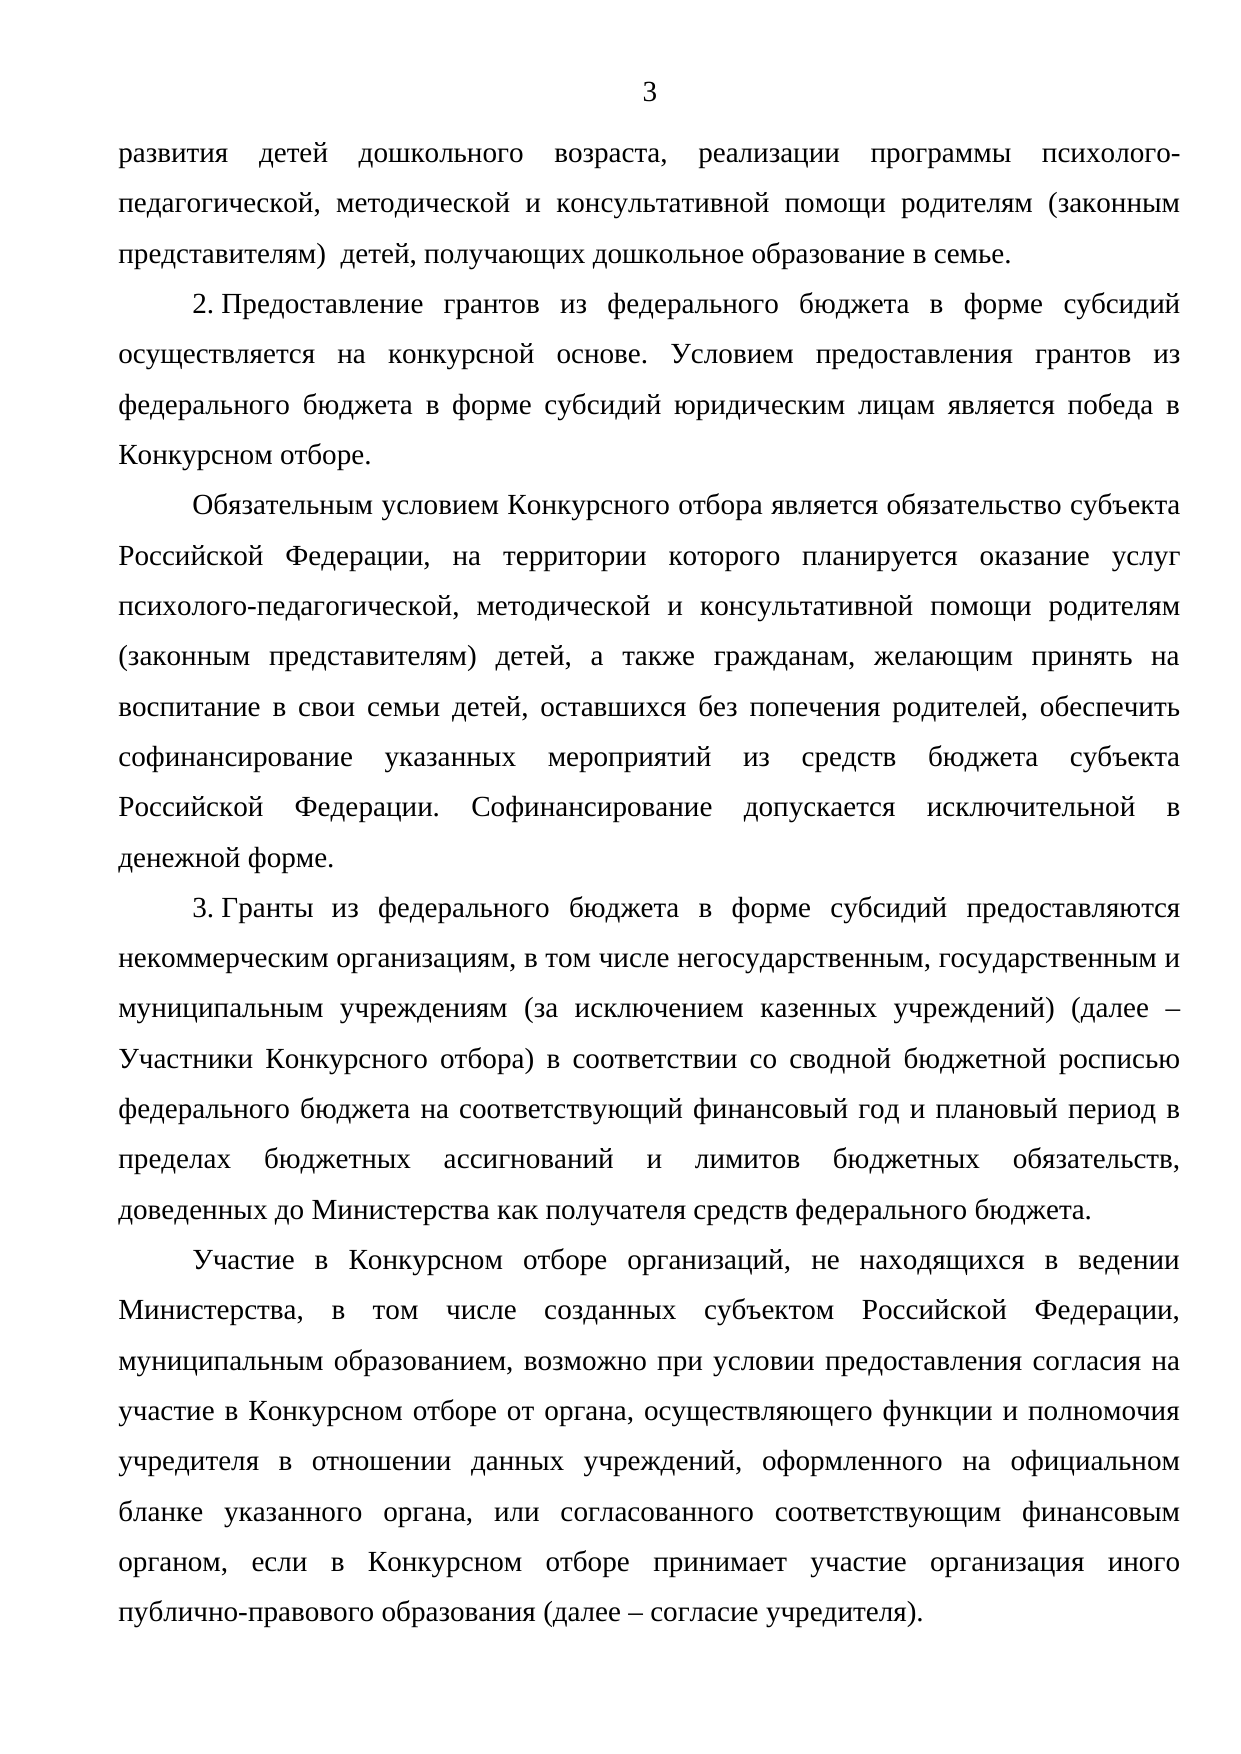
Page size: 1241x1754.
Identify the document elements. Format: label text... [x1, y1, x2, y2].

text Участие в Конкурсном отборе организаций, не находящихся в ведении Министерства, в том числе созданных субъектом Российской Федерации, муниципальным образованием, возможно при условии предоставления согласия на участие в Конкурсном отборе от органа, осуществляющего функции и полномочия учредителя в отношении данных учреждений, оформленного на официальном бланке указанного органа, или согласованного соответствующим финансовым органом, если в Конкурсном отборе принимает участие организация иного публично-правового образования (далее – согласие учредителя). [118, 1242, 1181, 1628]
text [118, 135, 1181, 269]
text Обязательным условием Конкурсного отбора является обязательство субъекта Российской Федерации, на территории которого планируется оказание услуг психолого-педагогической, методической и консультативной помощи родителям (законным представителям) детей, а также гражданам, желающим принять на воспитание в свои семьи детей, оставшихся без попечения родителей, обеспечить софинансирование указанных мероприятий из средств бюджета субъекта Российской Федерации. Софинансирование допускается исключительной в денежной форме. [118, 487, 1181, 873]
text 2. Предоставление грантов из федерального бюджета в форме субсидий осуществляется на конкурсной основе. Условием предоставления грантов из федерального бюджета в форме субсидий юридическим лицам является победа в Конкурсном отборе. [118, 286, 1181, 471]
text 3. Гранты из федерального бюджета в форме субсидий предоставляются некоммерческим организациям, в том числе негосударственным, государственным и муниципальным учреждениям (за исключением казенных учреждений) (далее – Участники Конкурсного отбора) в соответствии со сводной бюджетной росписью федерального бюджета на соответствующий финансовый год и плановый период в пределах бюджетных ассигнований и лимитов бюджетных обязательств, доведенных до Министерства как получателя средств федерального бюджета. [118, 890, 1181, 1225]
